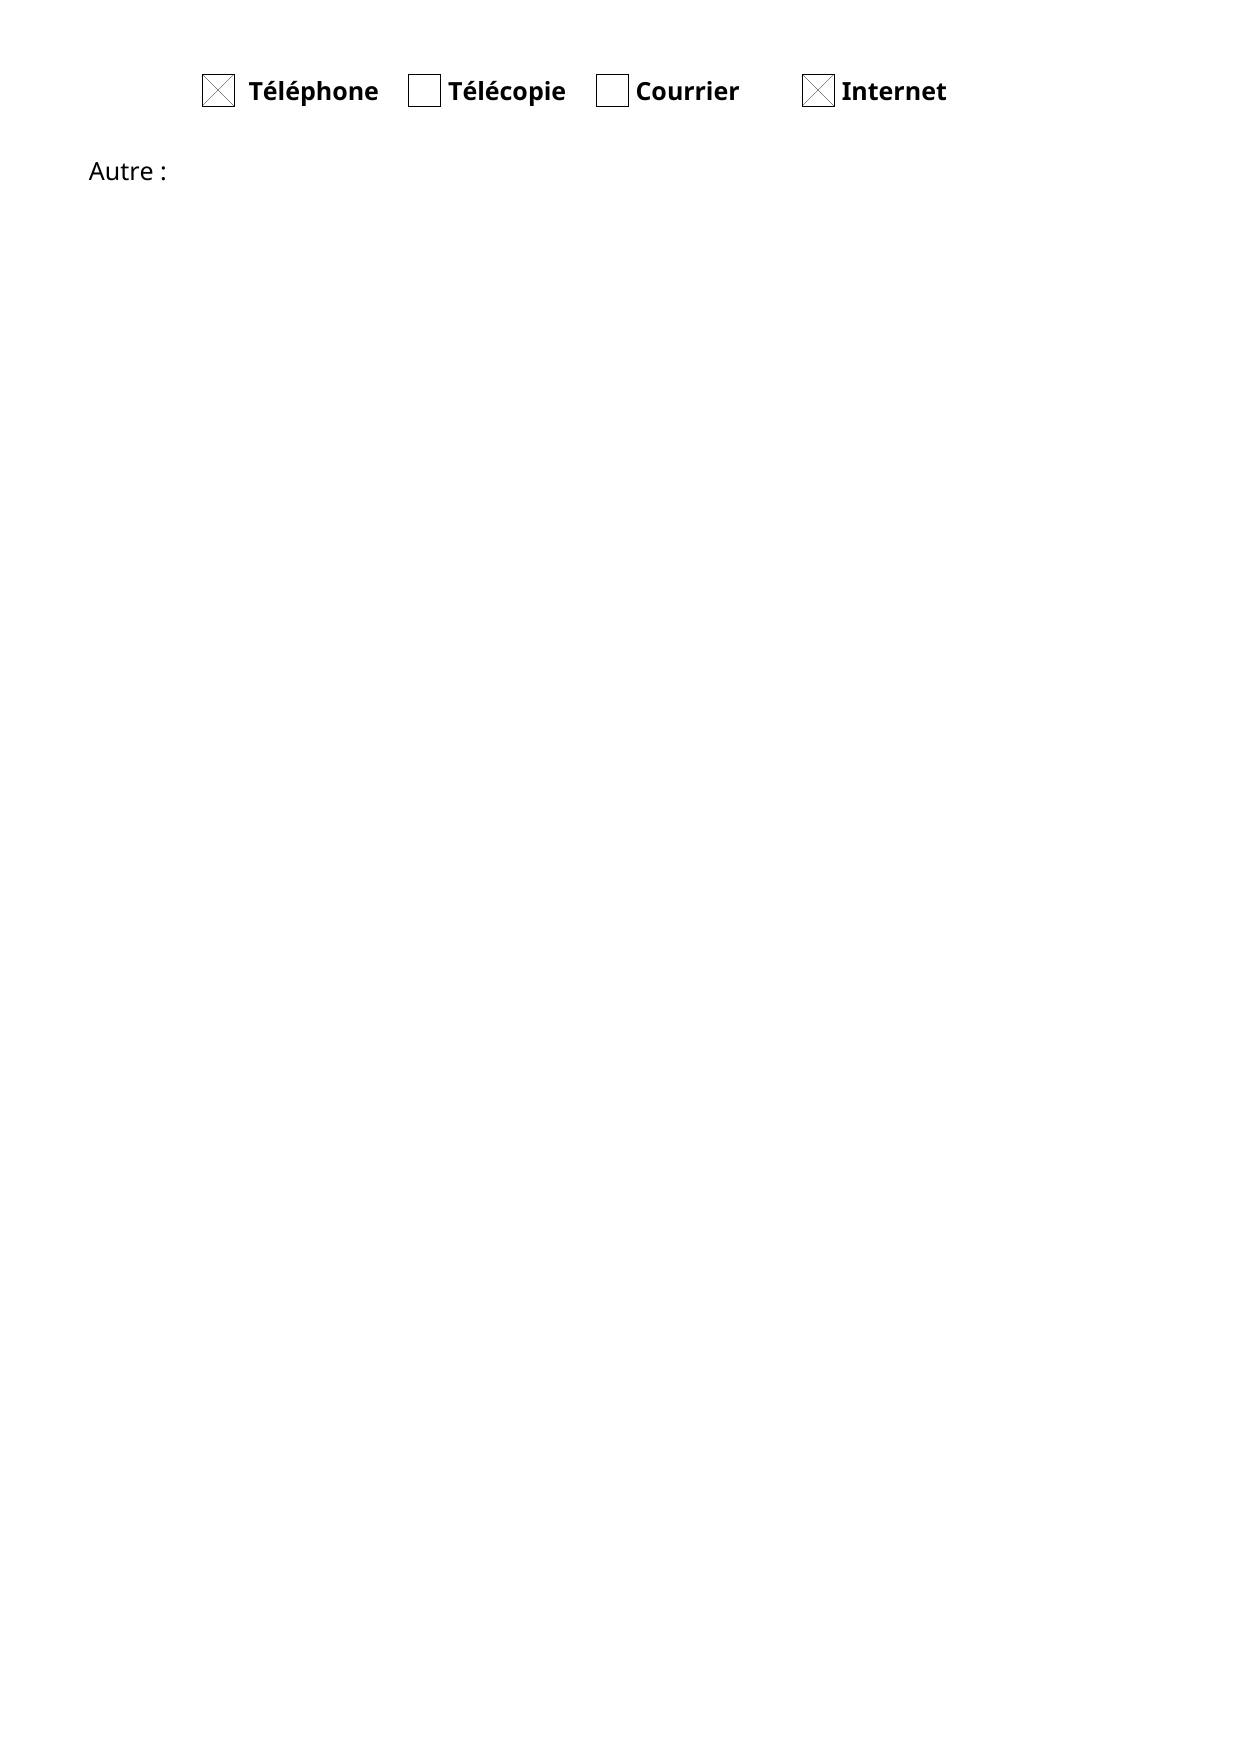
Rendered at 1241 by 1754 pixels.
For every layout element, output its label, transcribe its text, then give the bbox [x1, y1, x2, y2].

text Autre : [89, 154, 1167, 188]
text Téléphone Télécopie Courrier Internet [89, 73, 1167, 107]
